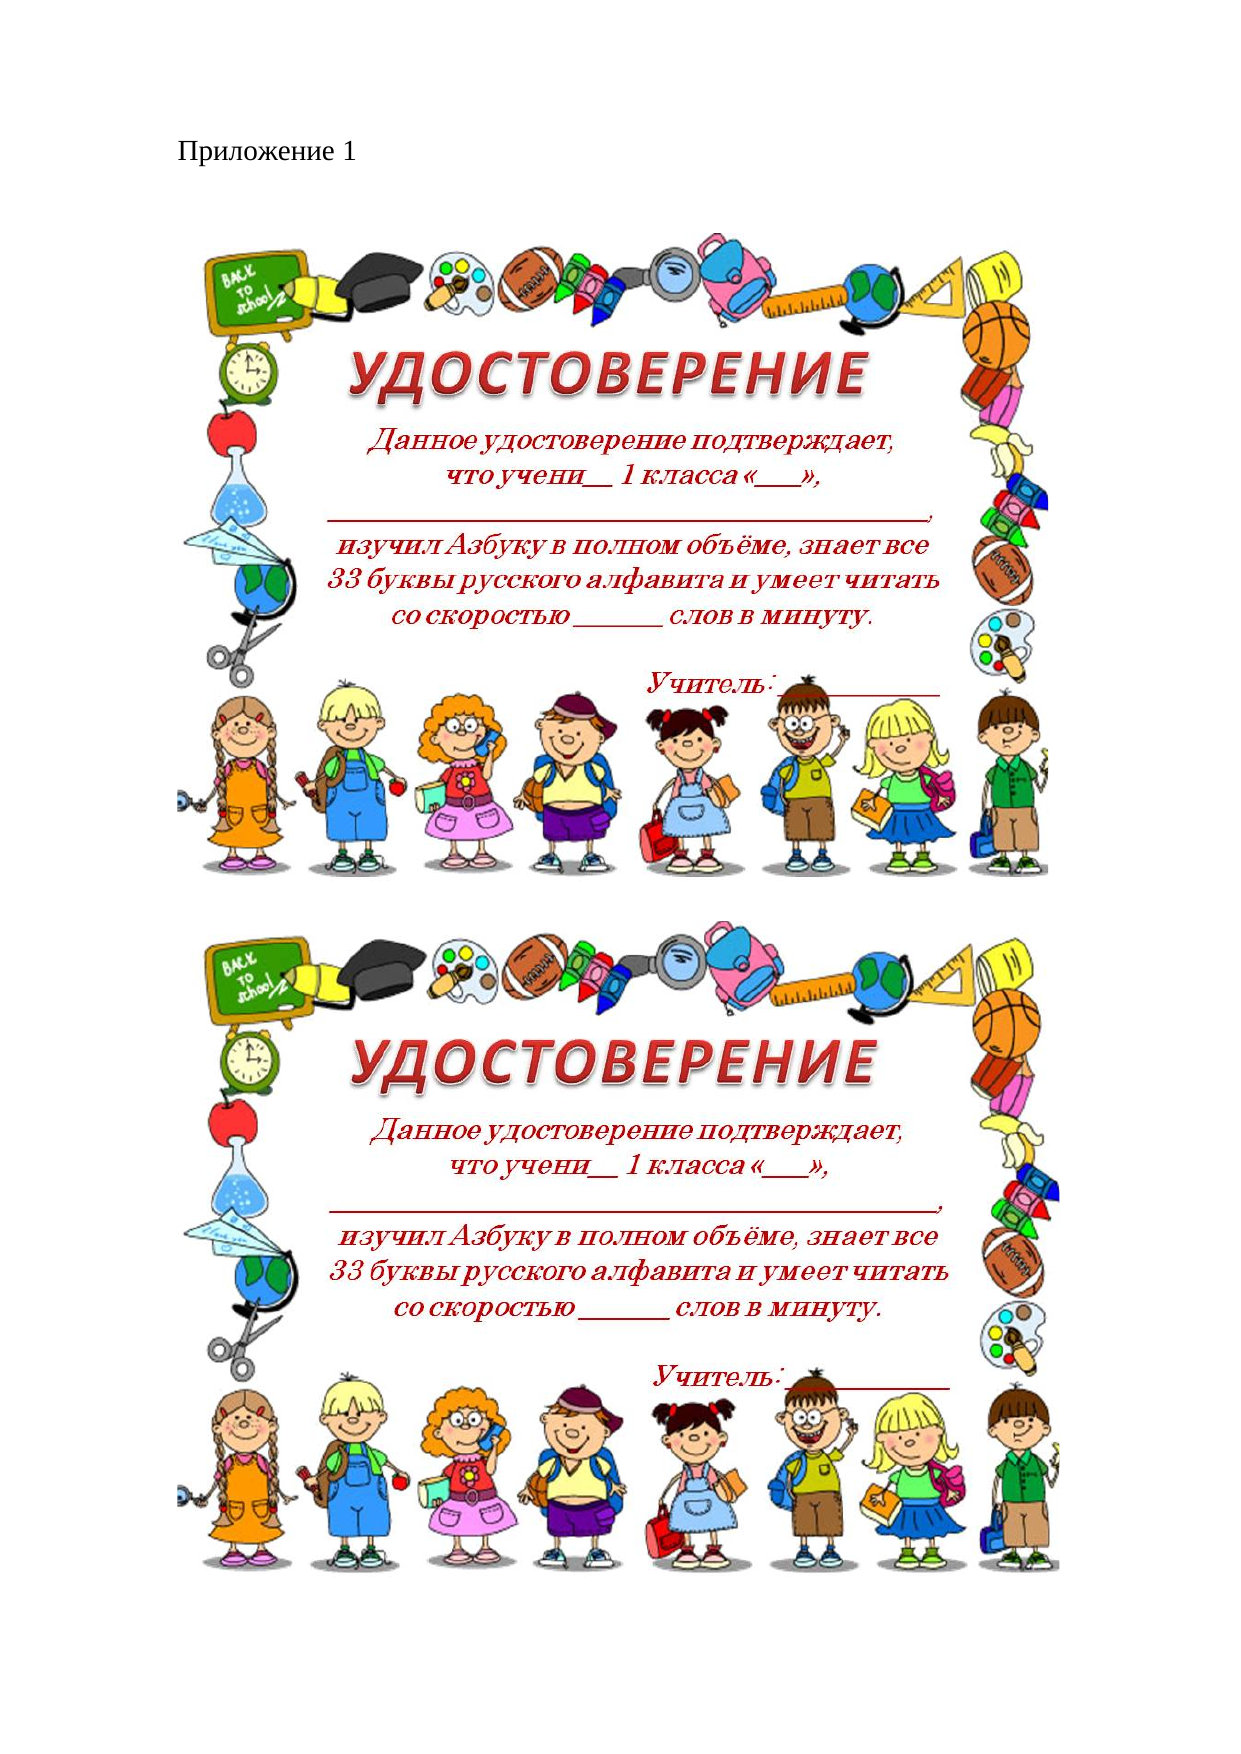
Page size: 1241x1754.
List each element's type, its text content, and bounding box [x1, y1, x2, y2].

text Приложение 1 [177, 133, 1152, 166]
picture [177, 921, 1060, 1584]
picture [177, 233, 1049, 888]
